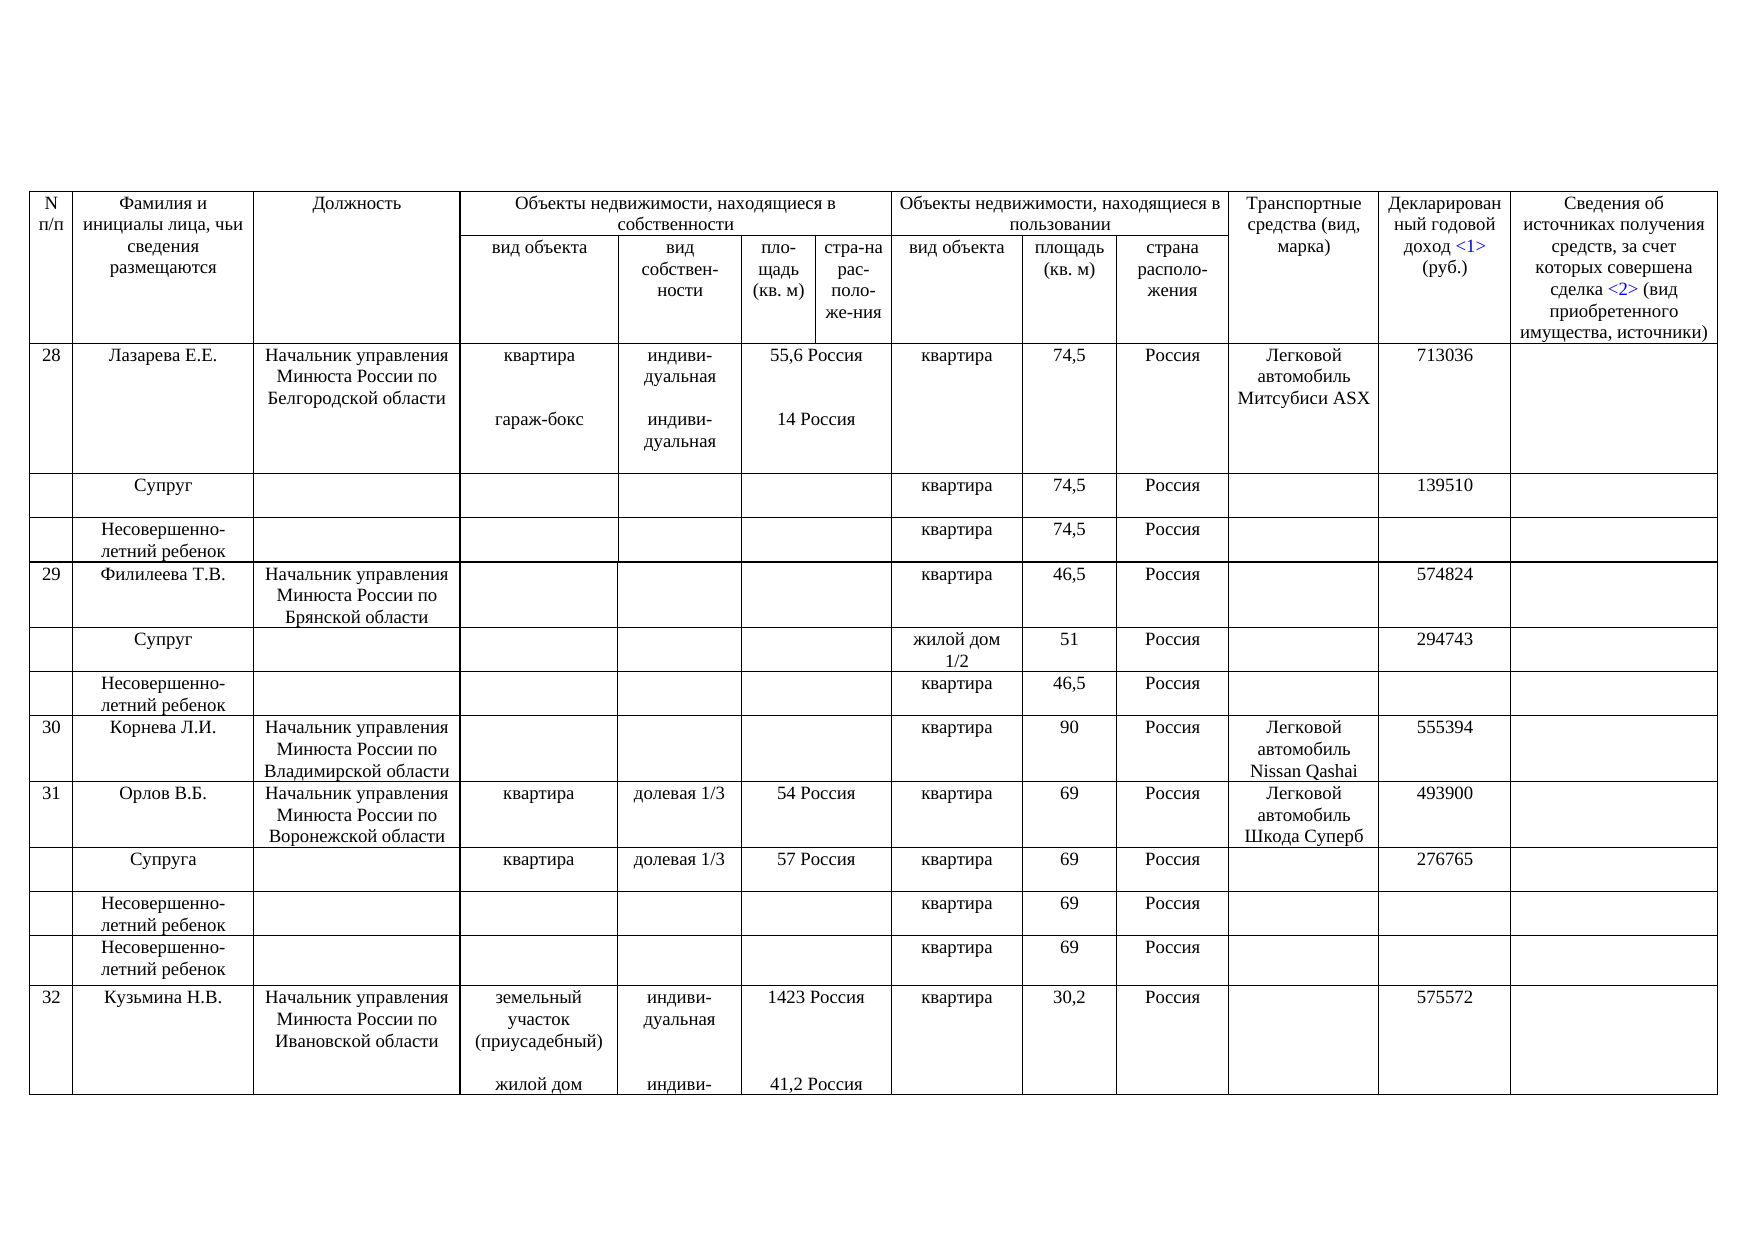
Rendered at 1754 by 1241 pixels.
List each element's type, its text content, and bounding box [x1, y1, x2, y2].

table_cell [254, 672, 459, 715]
table_cell жилой дом 1/2 [892, 628, 1022, 671]
table_cell 57 Россия [742, 848, 891, 891]
table_cell [742, 936, 891, 985]
table_cell [254, 848, 459, 891]
table_cell квартира [892, 672, 1022, 715]
table_cell квартира [892, 474, 1022, 517]
table_cell 30 [30, 716, 72, 781]
table_cell 69 [1023, 782, 1116, 847]
table_cell Кузьмина Н.В. [73, 986, 253, 1094]
table_cell квартира гараж-бокс [461, 344, 618, 473]
table_cell [1229, 986, 1378, 1094]
table_cell [461, 518, 618, 561]
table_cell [618, 986, 741, 1094]
table_cell 69 [1023, 848, 1116, 891]
table_cell 74,5 [1023, 344, 1116, 473]
table_cell 69 [1023, 936, 1116, 985]
table_cell 555394 [1379, 716, 1510, 781]
table_cell Начальник управления Минюста России по Брянской области [254, 563, 459, 627]
table_cell квартира [892, 344, 1022, 473]
table_cell долевая 1/3 [618, 848, 741, 891]
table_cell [742, 986, 891, 1094]
table_cell Легковой автомобиль Митсубиси ASX [1229, 344, 1378, 473]
table_cell индиви-дуальная индиви-дуальная [619, 344, 741, 473]
table_cell Россия [1117, 986, 1228, 1094]
table_cell квартира [892, 892, 1022, 935]
table_cell 46,5 [1023, 563, 1116, 627]
table_cell 31 [30, 782, 72, 847]
table_cell 139510 [1379, 474, 1510, 517]
table_cell [461, 716, 617, 781]
table_cell Супруг [73, 628, 253, 671]
table_cell [30, 628, 72, 671]
table_cell [1511, 716, 1717, 781]
table_cell квартира [461, 848, 617, 891]
table_cell квартира [892, 716, 1022, 781]
table_cell 575572 [1379, 986, 1510, 1094]
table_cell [461, 986, 617, 1094]
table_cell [254, 986, 459, 1094]
table_cell [30, 474, 72, 517]
table_header N п/п [30, 192, 72, 343]
table_cell Супруг [73, 474, 253, 517]
table_cell Несовершенно- летний ребенок [73, 672, 253, 715]
table_cell [254, 474, 459, 517]
table_cell 29 [30, 563, 72, 627]
table_cell [461, 936, 617, 985]
table_cell Россия [1117, 892, 1228, 935]
table_cell страна располо-жения [1117, 236, 1228, 343]
table_cell пло-щадь (кв. м) [742, 236, 815, 343]
table_cell 69 [1023, 892, 1116, 935]
table_cell [619, 518, 741, 561]
table_cell Россия [1117, 848, 1228, 891]
table_cell [618, 716, 741, 781]
table_cell Россия [1117, 518, 1228, 561]
table_cell 46,5 [1023, 672, 1116, 715]
table_cell вид собствен-ности [619, 236, 741, 343]
table_cell [1379, 672, 1510, 715]
table_cell 713036 [1379, 344, 1510, 473]
table_cell 90 [1023, 716, 1116, 781]
table_header Фамилия и инициалы лица, чьи сведения размещаются [73, 192, 253, 343]
table_header Транспортные средства (вид, марка) [1229, 192, 1378, 343]
table_cell Несовершенно- летний ребенок [73, 518, 253, 561]
table_header Декларированный годовой доход <1> (руб.) [1379, 192, 1510, 343]
table_cell [461, 563, 617, 627]
table_cell [1229, 563, 1378, 627]
table_cell [1229, 628, 1378, 671]
table_cell [619, 474, 741, 517]
table_cell Россия [1117, 563, 1228, 627]
table_cell [618, 892, 741, 935]
table_cell 493900 [1379, 782, 1510, 847]
table_cell вид объекта [461, 236, 618, 343]
table_cell [461, 474, 618, 517]
table_cell [1229, 672, 1378, 715]
table_cell [30, 672, 72, 715]
table_cell [742, 716, 891, 781]
table_cell Россия [1117, 628, 1228, 671]
table_cell [1379, 936, 1510, 985]
table_cell [1511, 936, 1717, 985]
table_cell Корнева Л.И. [73, 716, 253, 781]
table_cell [461, 672, 617, 715]
table_cell Филилеева Т.В. [73, 563, 253, 627]
table_cell [742, 892, 891, 935]
table_cell [30, 936, 72, 985]
table_cell [618, 936, 741, 985]
table_cell Лазарева Е.Е. [73, 344, 253, 473]
table_cell Начальник управления Минюста России по Белгородской области [254, 344, 459, 473]
table_cell Россия [1117, 672, 1228, 715]
table_cell [742, 518, 891, 561]
table_cell 54 Россия [742, 782, 891, 847]
table_cell Начальник управления Минюста России по Владимирской области [254, 716, 459, 781]
table_header Сведения об источниках получения средств, за счет которых совершена сделка <2> (вид приобретенного имущества, источники) [1511, 192, 1717, 343]
table_cell 74,5 [1023, 474, 1116, 517]
table_cell [1511, 474, 1717, 517]
table_cell Россия [1117, 936, 1228, 985]
table_cell [1229, 518, 1378, 561]
table_cell квартира [461, 782, 617, 847]
table_cell 32 [30, 986, 72, 1094]
table_cell квартира [892, 936, 1022, 985]
table_cell [254, 628, 459, 671]
table_cell Несовершенно- летний ребенок [73, 936, 253, 985]
table_header Должность [254, 192, 459, 343]
table_cell Россия [1117, 782, 1228, 847]
table_cell [30, 518, 72, 561]
table_cell [1379, 518, 1510, 561]
table_cell Несовершенно- летний ребенок [73, 892, 253, 935]
table_cell 30,2 [1023, 986, 1116, 1094]
table_cell [742, 672, 891, 715]
table_cell [618, 672, 741, 715]
table_cell [1229, 936, 1378, 985]
table_cell [742, 563, 891, 627]
table_cell [1511, 848, 1717, 891]
table_header Объекты недвижимости, находящиеся в пользовании [892, 192, 1228, 235]
table_cell [1511, 672, 1717, 715]
table_cell [1511, 344, 1717, 473]
table_cell Легковой автомобиль Nissan Qashai [1229, 716, 1378, 781]
table_cell квартира [892, 986, 1022, 1094]
table_cell вид объекта [892, 236, 1022, 343]
table_cell [1229, 848, 1378, 891]
table_cell [461, 628, 617, 671]
table_cell квартира [892, 563, 1022, 627]
table_cell [461, 892, 617, 935]
table_cell [254, 892, 459, 935]
table_cell [1511, 563, 1717, 627]
table_cell [618, 563, 741, 627]
table_cell Легковой автомобиль Шкода Суперб [1229, 782, 1378, 847]
table_cell 574824 [1379, 563, 1510, 627]
table_cell [742, 628, 891, 671]
table_cell [254, 936, 459, 985]
table_cell [1511, 518, 1717, 561]
table_cell долевая 1/3 [618, 782, 741, 847]
table_cell площадь (кв. м) [1023, 236, 1116, 343]
table_cell 276765 [1379, 848, 1510, 891]
table_cell Начальник управления Минюста России по Воронежской области [254, 782, 459, 847]
table_cell стра-на рас-поло-же-ния [816, 236, 891, 343]
table_cell [1229, 474, 1378, 517]
table_cell Орлов В.Б. [73, 782, 253, 847]
table_cell Россия [1117, 474, 1228, 517]
table_cell 51 [1023, 628, 1116, 671]
table_cell [30, 892, 72, 935]
table_cell [1511, 986, 1717, 1094]
table_cell Россия [1117, 716, 1228, 781]
table_cell [1379, 892, 1510, 935]
table_cell [1511, 782, 1717, 847]
table_cell [1511, 892, 1717, 935]
table_cell Россия [1117, 344, 1228, 473]
table_cell квартира [892, 848, 1022, 891]
table_cell квартира [892, 518, 1022, 561]
table_cell [618, 628, 741, 671]
table_cell Супруга [73, 848, 253, 891]
table_cell квартира [892, 782, 1022, 847]
table_cell [1229, 892, 1378, 935]
table_cell 28 [30, 344, 72, 473]
table_cell [30, 848, 72, 891]
table_cell 74,5 [1023, 518, 1116, 561]
table_cell [742, 474, 891, 517]
table_cell 55,6 Россия 14 Россия [742, 344, 891, 473]
table_cell 294743 [1379, 628, 1510, 671]
table_header Объекты недвижимости, находящиеся в собственности [461, 192, 891, 235]
table_cell [254, 518, 459, 561]
table_cell [1511, 628, 1717, 671]
